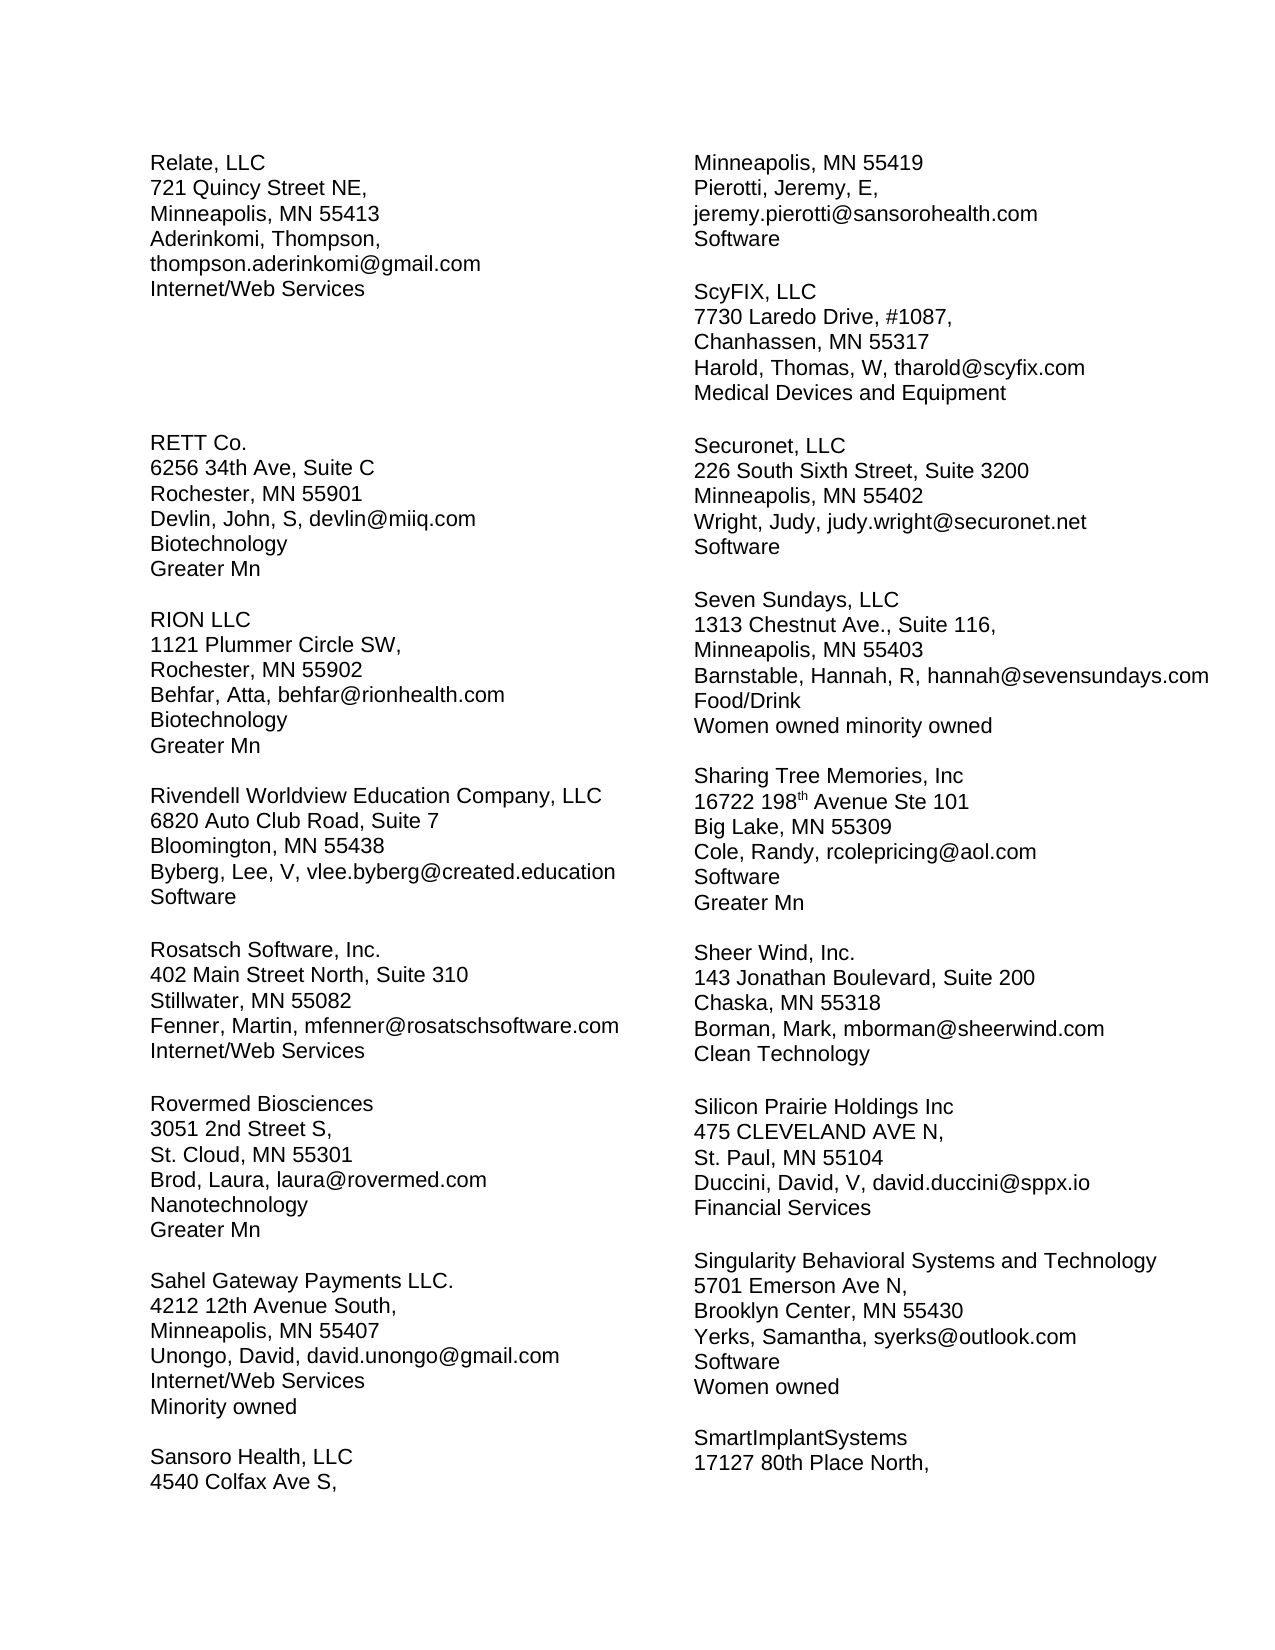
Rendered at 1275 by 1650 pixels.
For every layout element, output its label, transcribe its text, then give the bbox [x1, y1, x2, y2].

text Greater Mn [150, 733, 675, 758]
text 16722 198th Avenue Ste 101 [694, 789, 1219, 814]
text Minneapolis, MN 55419 [694, 150, 1219, 175]
text 4540 Colfax Ave S, [150, 1469, 675, 1494]
text Women owned minority owned [694, 713, 1219, 738]
text 721 Quincy Street NE, [150, 175, 675, 200]
text 1121 Plummer Circle SW, [150, 632, 675, 657]
text Rochester, MN 55901 [150, 481, 675, 506]
text Women owned [694, 1374, 1219, 1399]
text Harold, Thomas, W, tharold@scyfix.com [694, 354, 1219, 380]
text Chanhassen, MN 55317 [694, 329, 1219, 354]
text Software [694, 534, 1219, 559]
text Sahel Gateway Payments LLC. [150, 1268, 675, 1293]
text RETT Co. [150, 430, 675, 455]
text Greater Mn [150, 1217, 675, 1242]
text Fenner, Martin, mfenner@rosatschsoftware.com [150, 1013, 675, 1038]
text Silicon Prairie Holdings Inc [694, 1094, 1219, 1119]
text Wright, Judy, judy.wright@securonet.net [694, 508, 1219, 534]
text Seven Sundays, LLC [694, 587, 1219, 612]
text St. Cloud, MN 55301 [150, 1142, 675, 1167]
text Software [694, 226, 1219, 251]
text Software [150, 884, 675, 909]
text Byberg, Lee, V, vlee.byberg@created.education [150, 859, 675, 884]
text Rochester, MN 55902 [150, 657, 675, 682]
text 143 Jonathan Boulevard, Suite 200 [694, 965, 1219, 990]
text St. Paul, MN 55104 [694, 1144, 1219, 1169]
text Borman, Mark, mborman@sheerwind.com [694, 1016, 1219, 1041]
text Singularity Behavioral Systems and Technology [694, 1248, 1219, 1273]
text Biotechnology [150, 531, 675, 556]
text Securonet, LLC [694, 433, 1219, 458]
text Medical Devices and Equipment [694, 380, 1219, 405]
text 3051 2nd Street S, [150, 1116, 675, 1142]
text 4212 12th Avenue South, [150, 1293, 675, 1318]
text 6256 34th Ave, Suite C [150, 455, 675, 481]
text Software [694, 864, 1219, 889]
text Internet/Web Services [150, 1368, 675, 1394]
text Clean Technology [694, 1041, 1219, 1066]
text Greater Mn [150, 556, 675, 581]
text Internet/Web Services [150, 1038, 675, 1063]
text 402 Main Street North, Suite 310 [150, 962, 675, 987]
text Minneapolis, MN 55407 [150, 1318, 675, 1343]
text Cole, Randy, rcolepricing@aol.com [694, 839, 1219, 864]
text RION LLC [150, 607, 675, 632]
text ScyFIX, LLC [694, 279, 1219, 304]
text Yerks, Samantha, syerks@outlook.com [694, 1324, 1219, 1349]
text Sansoro Health, LLC [150, 1444, 675, 1469]
text 5701 Emerson Ave N, [694, 1273, 1219, 1298]
text Rivendell Worldview Education Company, LLC [150, 783, 675, 808]
text Internet/Web Services [150, 276, 675, 301]
text Pierotti, Jeremy, E, jeremy.pierotti@sansorohealth.com [694, 175, 1219, 226]
text Software [694, 1349, 1219, 1374]
text Greater Mn [694, 889, 1219, 915]
text Bloomington, MN 55438 [150, 833, 675, 859]
text Food/Drink [694, 688, 1219, 713]
text Minneapolis, MN 55413 [150, 200, 675, 226]
text 6820 Auto Club Road, Suite 7 [150, 808, 675, 833]
text Biotechnology [150, 707, 675, 733]
text Rosatsch Software, Inc. [150, 937, 675, 962]
text Minneapolis, MN 55402 [694, 483, 1219, 508]
text Sheer Wind, Inc. [694, 940, 1219, 965]
text 7730 Laredo Drive, #1087, [694, 304, 1219, 329]
text Devlin, John, S, devlin@miiq.com [150, 506, 675, 531]
text Brod, Laura, laura@rovermed.com [150, 1167, 675, 1192]
text 17127 80th Place North, [694, 1450, 1219, 1475]
text Behfar, Atta, behfar@rionhealth.com [150, 682, 675, 707]
text Aderinkomi, Thompson, thompson.aderinkomi@gmail.com [150, 226, 675, 276]
text Rovermed Biosciences [150, 1091, 675, 1116]
text Unongo, David, david.unongo@gmail.com [150, 1343, 675, 1368]
text 475 CLEVELAND AVE N, [694, 1119, 1219, 1144]
text SmartImplantSystems [694, 1424, 1219, 1450]
text Stillwater, MN 55082 [150, 987, 675, 1013]
text 1313 Chestnut Ave., Suite 116, [694, 612, 1219, 637]
text Duccini, David, V, david.duccini@sppx.io [694, 1169, 1219, 1195]
text Chaska, MN 55318 [694, 990, 1219, 1016]
text Minneapolis, MN 55403 [694, 637, 1219, 663]
text Nanotechnology [150, 1192, 675, 1217]
text Big Lake, MN 55309 [694, 814, 1219, 839]
text Minority owned [150, 1394, 675, 1419]
text Barnstable, Hannah, R, hannah@sevensundays.com [694, 663, 1219, 688]
text Relate, LLC [150, 150, 675, 175]
text Financial Services [694, 1195, 1219, 1220]
text Sharing Tree Memories, Inc [694, 763, 1219, 789]
text Brooklyn Center, MN 55430 [694, 1298, 1219, 1324]
text 226 South Sixth Street, Suite 3200 [694, 458, 1219, 483]
